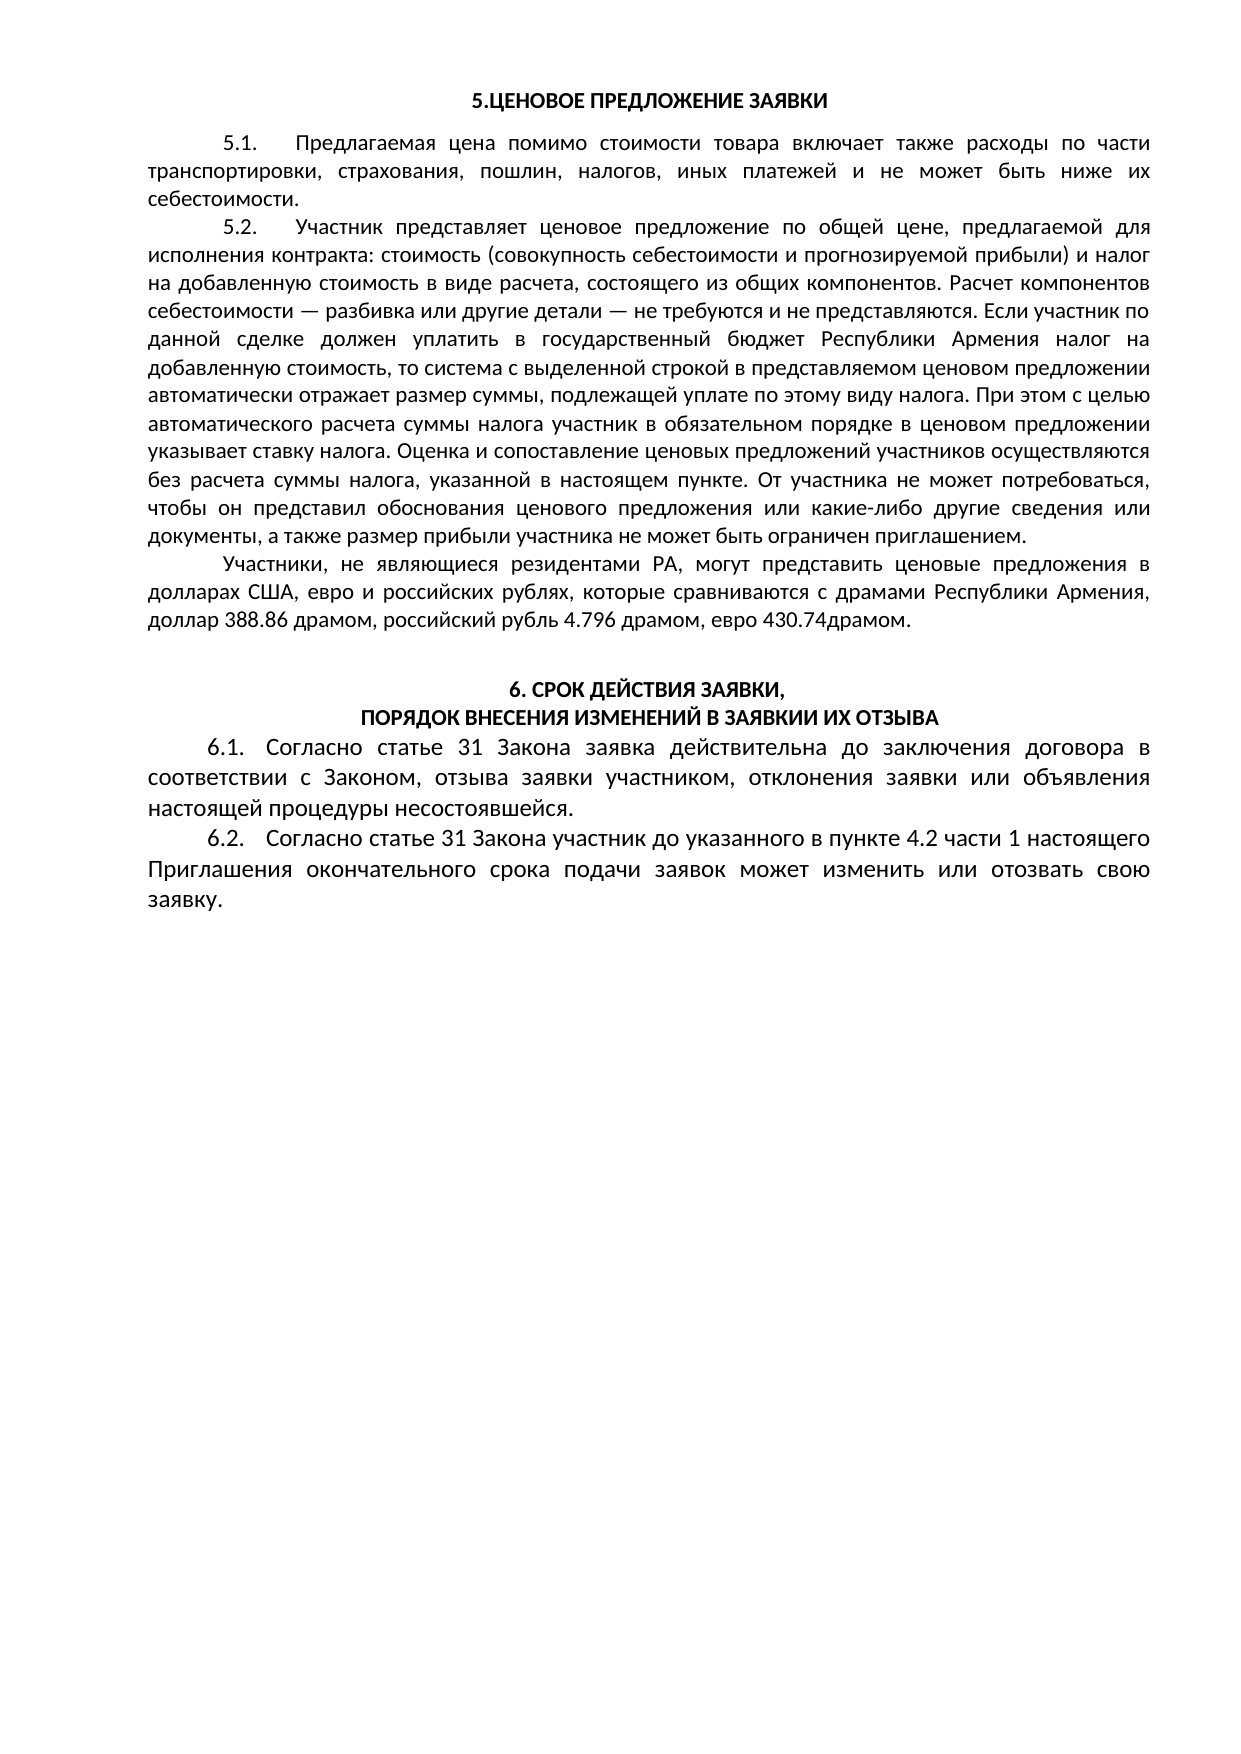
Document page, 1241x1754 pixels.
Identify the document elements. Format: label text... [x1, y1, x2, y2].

text 5.2. Участник представляет ценовое предложение по общей цене, предлагаемой для исполнения контракта: стоимость (совокупность себестоимости и прогнозируемой прибыли) и налог на добавленную стоимость в виде расчета, состоящего из общих компонентов. Расчет компонентов себестоимости — разбивка или другие детали — не требуются и не представляются. Если участник по данной сделке должен уплатить в государственный бюджет Республики Армения налог на добавленную стоимость, то система с выделенной строкой в представляемом ценовом предложении автоматически отражает размер суммы, подлежащей уплате по этому виду налога. При этом с целью автоматического расчета суммы налога участник в обязательном порядке в ценовом предложении указывает ставку налога. Оценка и сопоставление ценовых предложений участников осуществляются без расчета суммы налога, указанной в настоящем пункте. От участника не может потребоваться, чтобы он представил обоснования ценового предложения или какие-либо другие сведения или документы, а также размер прибыли участника не может быть ограничен приглашением. [148, 212, 1152, 549]
text 5.1. Предлагаемая цена помимо стоимости товара включает также расходы по части транспортировки, страхования, пошлин, налогов, иных платежей и не может быть ниже их себестоимости. [148, 128, 1152, 212]
text Участники, не являющиеся резидентами РА, могут представить ценовые предложения в долларах США, евро и российских рублях, которые сравниваются с драмами Республики Армения, доллар 388.86 драмом, российский рубль 4.796 драмом, евро 430.74драмом. [148, 549, 1152, 633]
text 6. СРОК ДЕЙСТВИЯ ЗАЯВКИ, ПОРЯДОК ВНЕСЕНИЯ ИЗМЕНЕНИЙ В ЗАЯВКИИ ИХ ОТЗЫВА [207, 675, 1093, 731]
text 5.ЦЕНОВОЕ ПРЕДЛОЖЕНИЕ ЗАЯВКИ [148, 86, 1152, 114]
text 6.1. Согласно статье 31 Закона заявка действительна до заключения договора в соответствии с Законом, отзыва заявки участником, отклонения заявки или объявления настоящей процедуры несостоявшейся. [148, 731, 1152, 822]
text 6.2. Согласно статье 31 Закона участник до указанного в пункте 4.2 части 1 настоящего Приглашения окончательного срока подачи заявок может изменить или отозвать свою заявку. [148, 822, 1152, 914]
